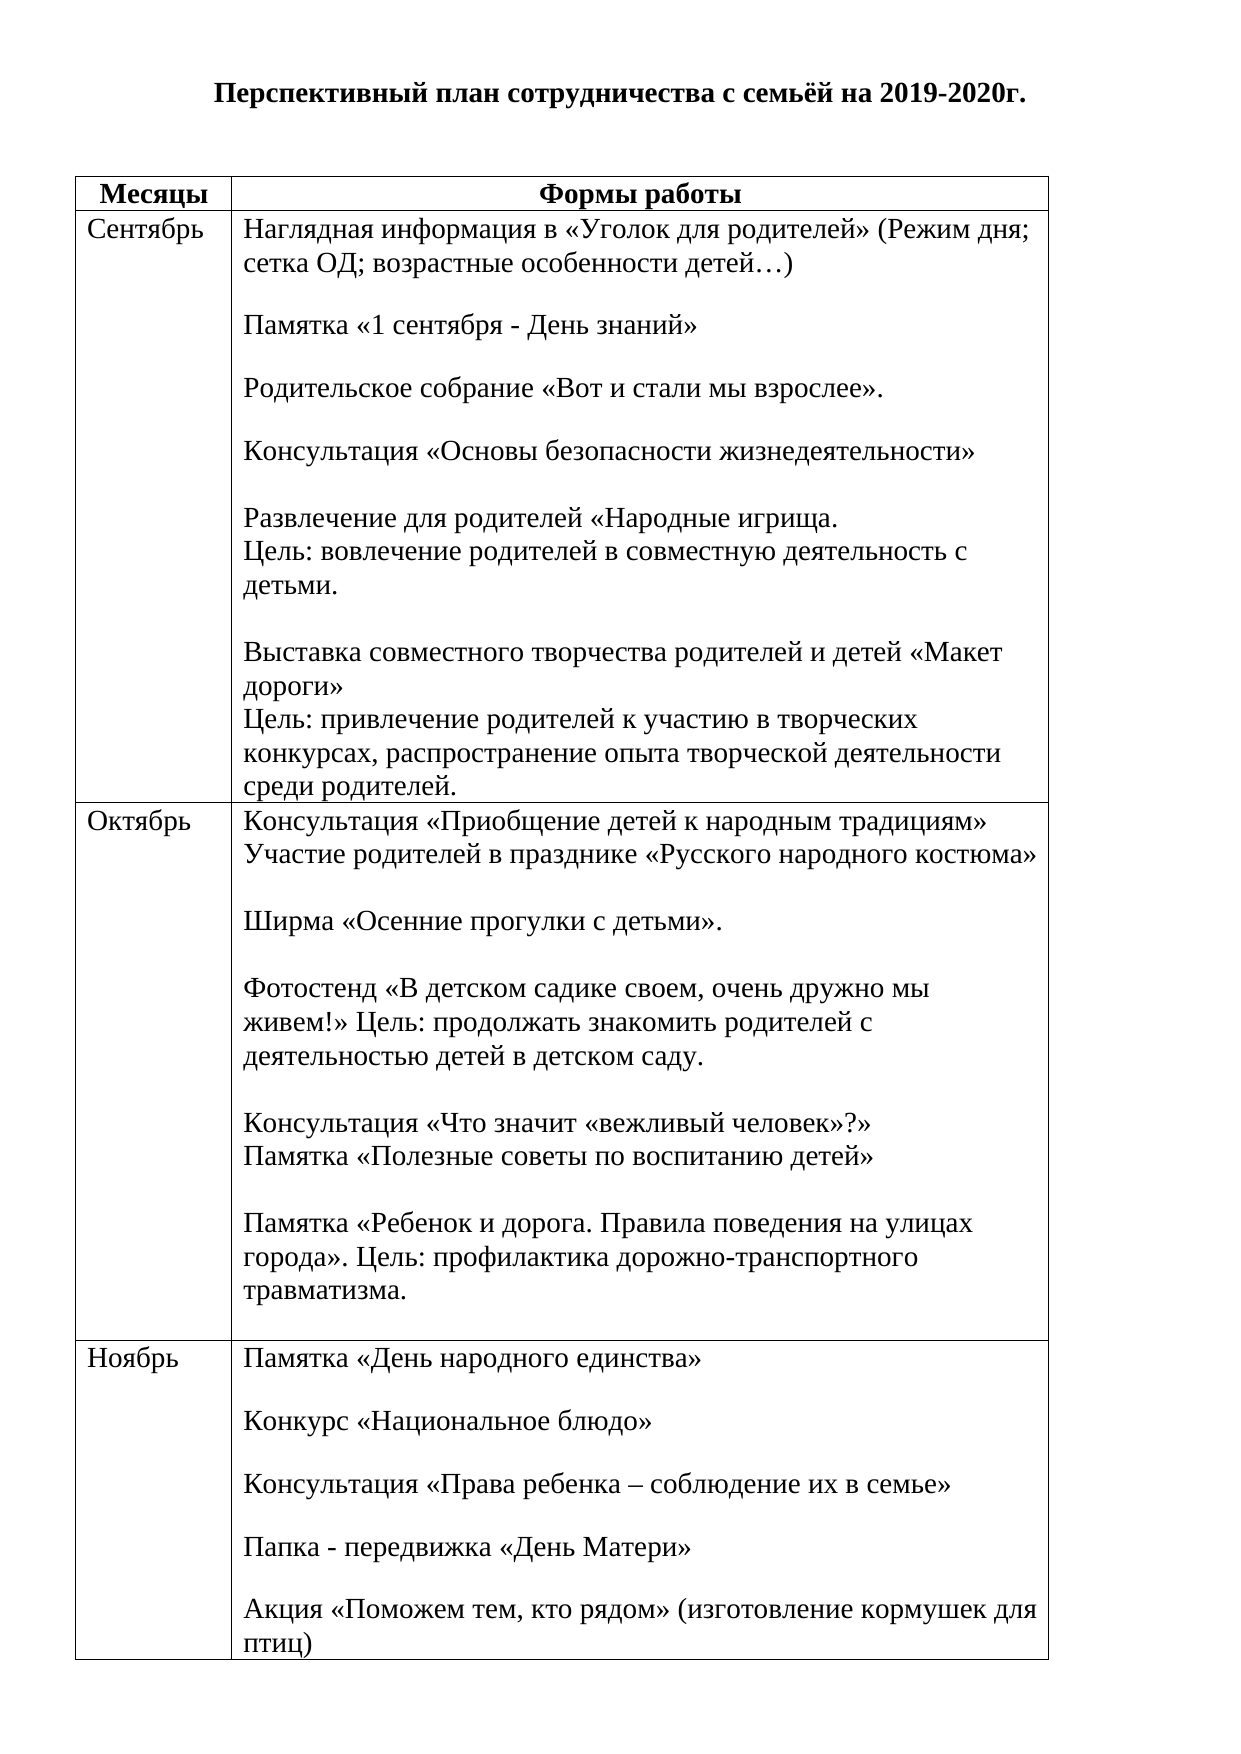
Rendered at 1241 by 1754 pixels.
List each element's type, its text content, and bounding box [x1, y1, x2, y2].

table_cell Наглядная информация в «Уголок для родителей» (Режим дня; сетка ОД; возрастные особенности детей…) Памятка «1 сентября - День знаний» Родительское собрание «Вот и стали мы взрослее». Консультация «Основы безопасности жизнедеятельности» Развлечение для родителей «Народные игрища. Цель: вовлечение родителей в совместную деятельность с детьми. Выставка совместного творчества родителей и детей «Макет дороги» Цель: привлечение родителей к участию в творческих конкурсах, распространение опыта творческой деятельности среди родителей. [232, 211, 1048, 802]
text Перспективный план сотрудничества с семьёй на 2019-2020г. [75, 75, 1165, 108]
table_cell Консультация «Приобщение детей к народным традициям» Участие родителей в празднике «Русского народного костюма» Ширма «Осенние прогулки с детьми». Фотостенд «В детском садике своем, очень дружно мы живем!» Цель: продолжать знакомить родителей с деятельностью детей в детском саду. Консультация «Что значит «вежливый человек»?» Памятка «Полезные советы по воспитанию детей» Памятка «Ребенок и дорога. Правила поведения на улицах города». Цель: профилактика дорожно-транспортного травматизма. [232, 803, 1048, 1339]
table_header Месяцы [76, 177, 231, 210]
table_cell Октябрь [76, 803, 231, 1339]
table_header Формы работы [232, 177, 1048, 210]
table_cell Памятка «День народного единства» Конкурс «Национальное блюдо» Консультация «Права ребенка – соблюдение их в семье» Папка - передвижка «День Матери» Акция «Поможем тем, кто рядом» (изготовление кормушек для птиц) [232, 1341, 1048, 1658]
table_cell Ноябрь [76, 1341, 231, 1658]
table_cell Сентябрь [76, 211, 231, 802]
